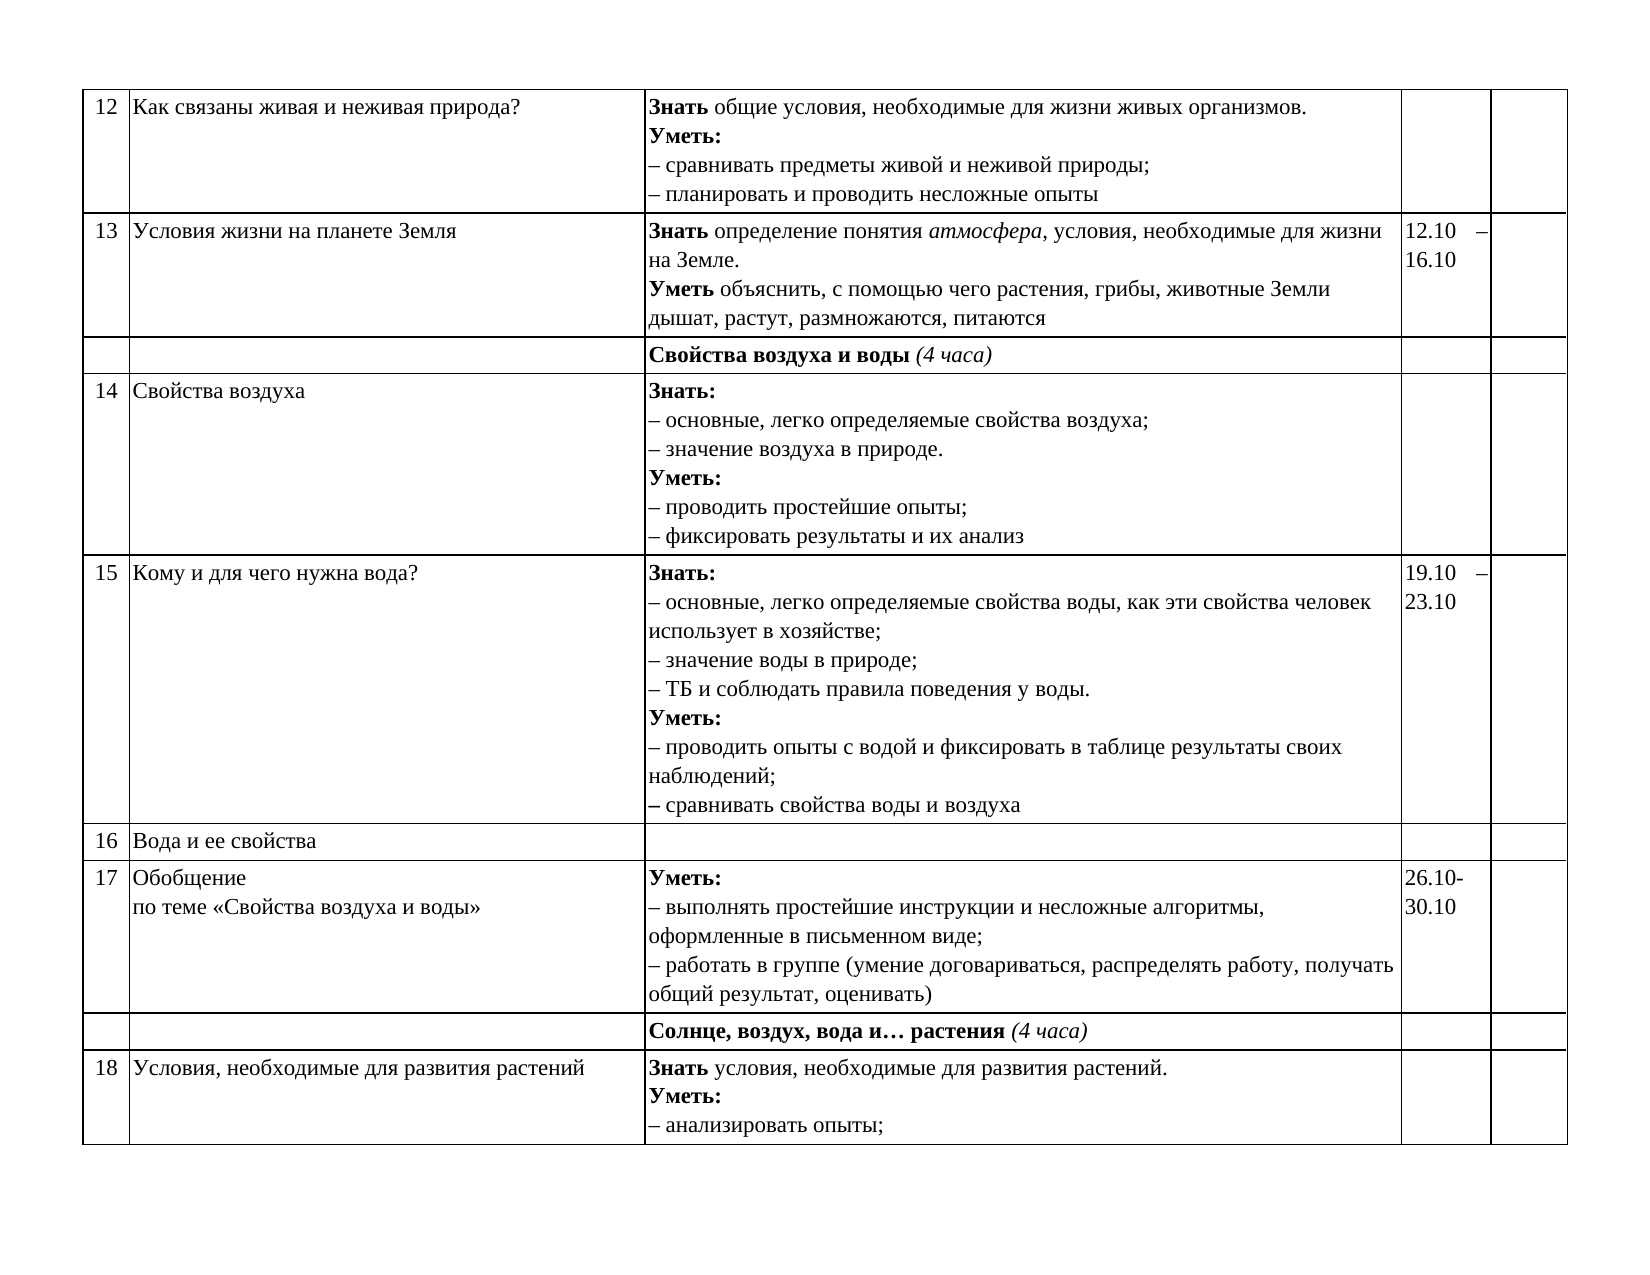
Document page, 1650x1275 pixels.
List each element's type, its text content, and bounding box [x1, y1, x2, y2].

table_cell Солнце, воздух, вода и… растения (4 часа) [646, 1014, 1401, 1049]
table_cell [1492, 1049, 1567, 1143]
table_cell [1492, 1012, 1567, 1049]
table_cell [1492, 823, 1567, 859]
table_cell 18 [84, 1051, 129, 1143]
table_cell Свойства воздуха и воды (4 часа) [646, 338, 1401, 373]
table_cell [1492, 90, 1567, 212]
table_cell Вода и ее свойства [130, 824, 644, 859]
table_cell Знать: – основные, легко определяемые свойства воды, как эти свойства человек использует в хозяйстве; – значение воды в природе; – ТБ и соблюдать правила поведения у воды. Уметь: – проводить опыты с водой и фиксировать в таблице результаты своих наблюдений; – сравнивать свойства воды и воздуха [646, 556, 1401, 823]
table_cell 26.10- 30.10 [1402, 861, 1490, 1012]
table_cell 12.10 – 16.10 [1402, 214, 1490, 336]
table_cell Знать: – основные, легко определяемые свойства воздуха; – значение воздуха в природе. Уметь: – проводить простейшие опыты; – фиксировать результаты и их анализ [646, 374, 1401, 554]
table_cell [1402, 90, 1490, 212]
table_cell 19.10 – 23.10 [1402, 556, 1490, 823]
table_cell [130, 338, 644, 373]
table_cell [646, 1051, 1401, 1143]
table_cell Знать общие условия, необходимые для жизни живых организмов. Уметь: – сравнивать предметы живой и неживой природы; – планировать и проводить несложные опыты [646, 90, 1401, 212]
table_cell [130, 1051, 644, 1143]
table_cell Условия жизни на планете Земля [130, 214, 644, 336]
table_cell 15 [84, 556, 129, 823]
table_cell Как связаны живая и неживая природа? [130, 90, 644, 212]
table_cell Обобщение по теме «Свойства воздуха и воды» [130, 861, 644, 1012]
table_cell [1402, 338, 1490, 373]
table_cell [1492, 373, 1567, 554]
table_cell 16 [84, 824, 129, 859]
table_cell [84, 1014, 129, 1049]
table_cell 17 [84, 861, 129, 1012]
table_cell [1492, 336, 1567, 373]
table_cell Кому и для чего нужна вода? [130, 556, 644, 823]
table_cell Знать определение понятия атмосфера, условия, необходимые для жизни на Земле. Уметь объяснить, с помощью чего растения, грибы, животные Земли дышат, растут, размножаются, питаются [646, 214, 1401, 336]
table_cell [1492, 554, 1567, 823]
table_cell [1402, 824, 1490, 859]
table_cell 14 [84, 374, 129, 554]
table_cell [84, 338, 129, 373]
table_cell Уметь: – выполнять простейшие инструкции и несложные алгоритмы, оформленные в письменном виде; – работать в группе (умение договариваться, распределять работу, получать общий результат, оценивать) [646, 861, 1401, 1012]
table_cell Свойства воздуха [130, 374, 644, 554]
table_cell 13 [84, 214, 129, 336]
table_cell [1402, 374, 1490, 554]
table_cell [1492, 860, 1567, 1012]
table_cell [1492, 212, 1567, 336]
table_cell [646, 824, 1401, 859]
table_cell 12 [84, 90, 129, 212]
table_cell [130, 1014, 644, 1049]
table_cell [1402, 1051, 1490, 1143]
table_cell [1402, 1014, 1490, 1049]
